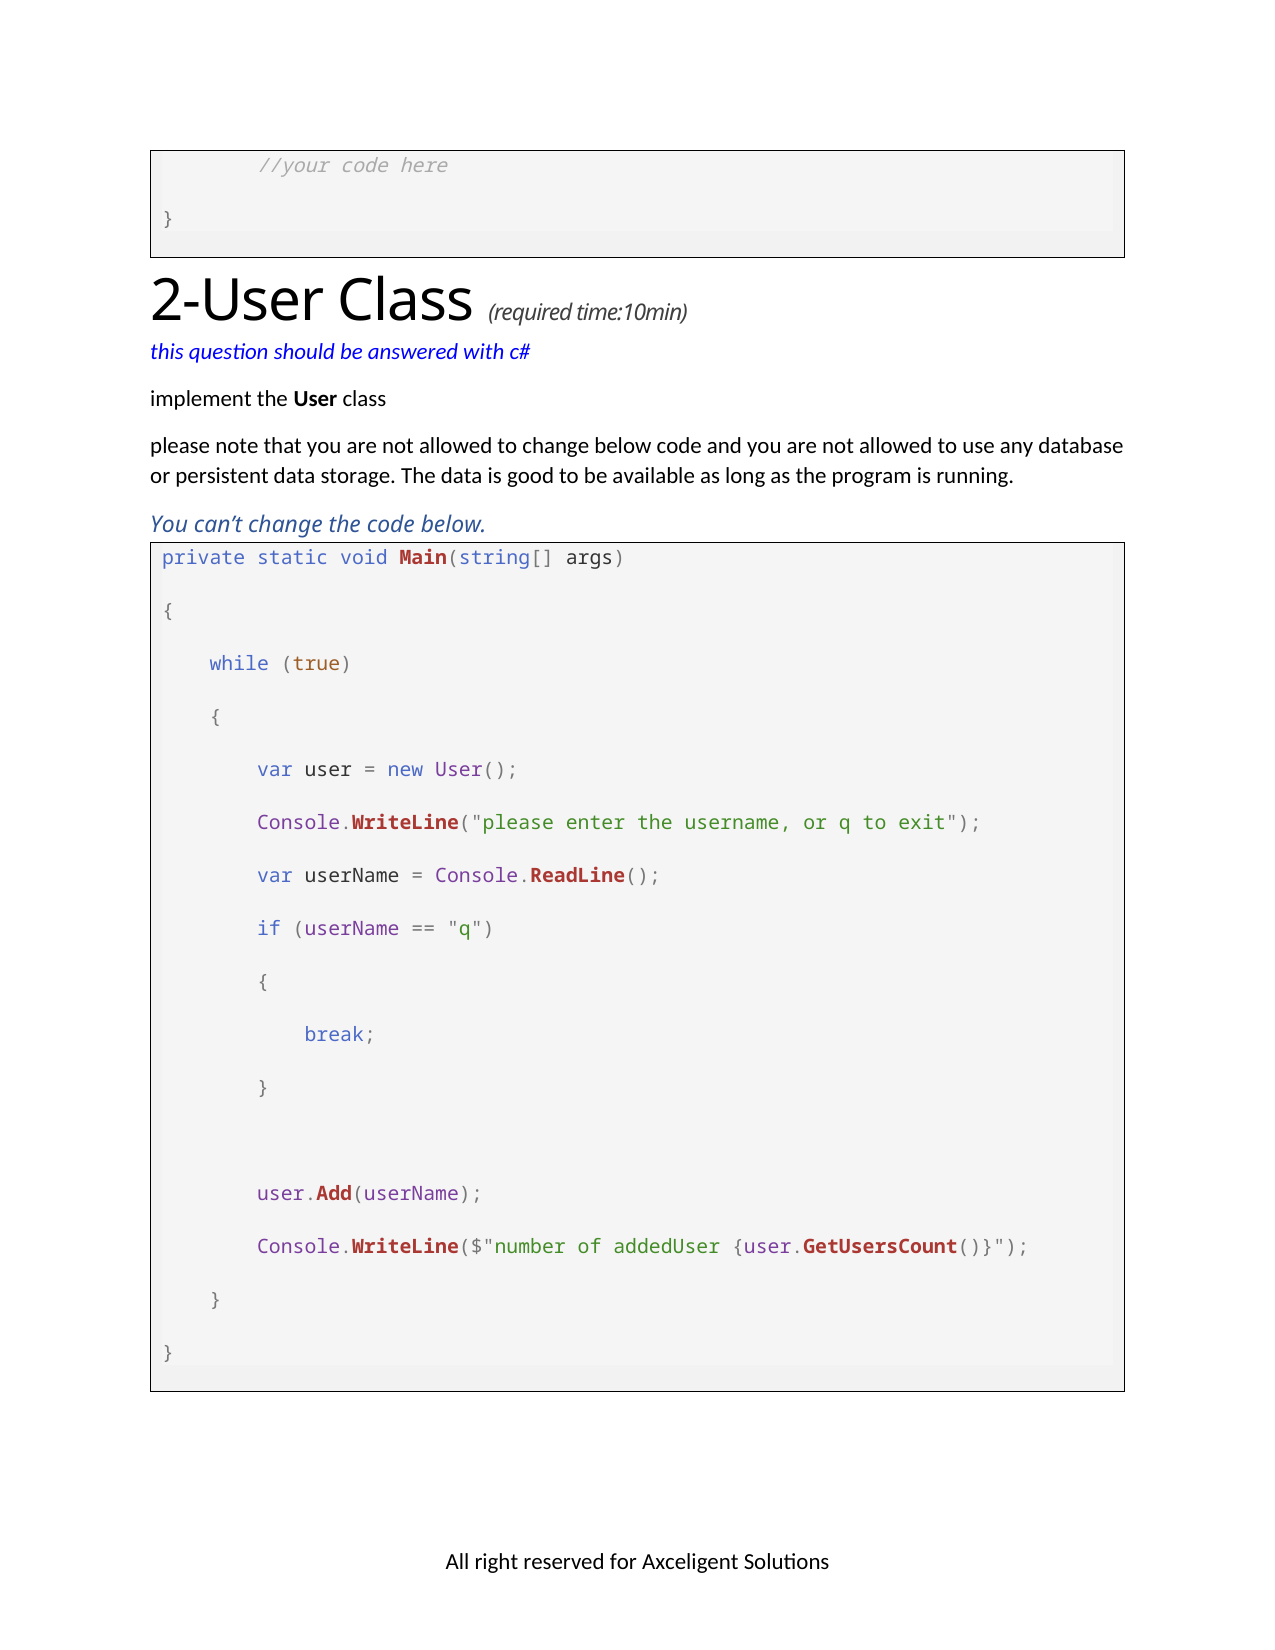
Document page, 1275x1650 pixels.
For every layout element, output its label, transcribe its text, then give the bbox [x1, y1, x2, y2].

text please note that you are not allowed to change below code and you are not allowed to use any database or persistent data storage. The data is good to be available as long as the program is running. [150, 431, 1125, 489]
subtitle You can’t change the code below. [150, 508, 1125, 539]
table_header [151, 151, 1124, 257]
table_header private static void Main(string[] args) { while (true) { var user = new User(); Console.WriteLine("please enter the username, or q to exit"); var userName = Console.ReadLine(); if (userName == "q") { break; } user.Add(userName); Console.WriteLine($"number of addedUser {user.GetUsersCount()}"); } } [151, 543, 1124, 1391]
title 2-User Class (required time:10min) [150, 258, 1125, 337]
text implement the User class [150, 384, 1125, 412]
text this question should be answered with c# [150, 337, 1125, 365]
